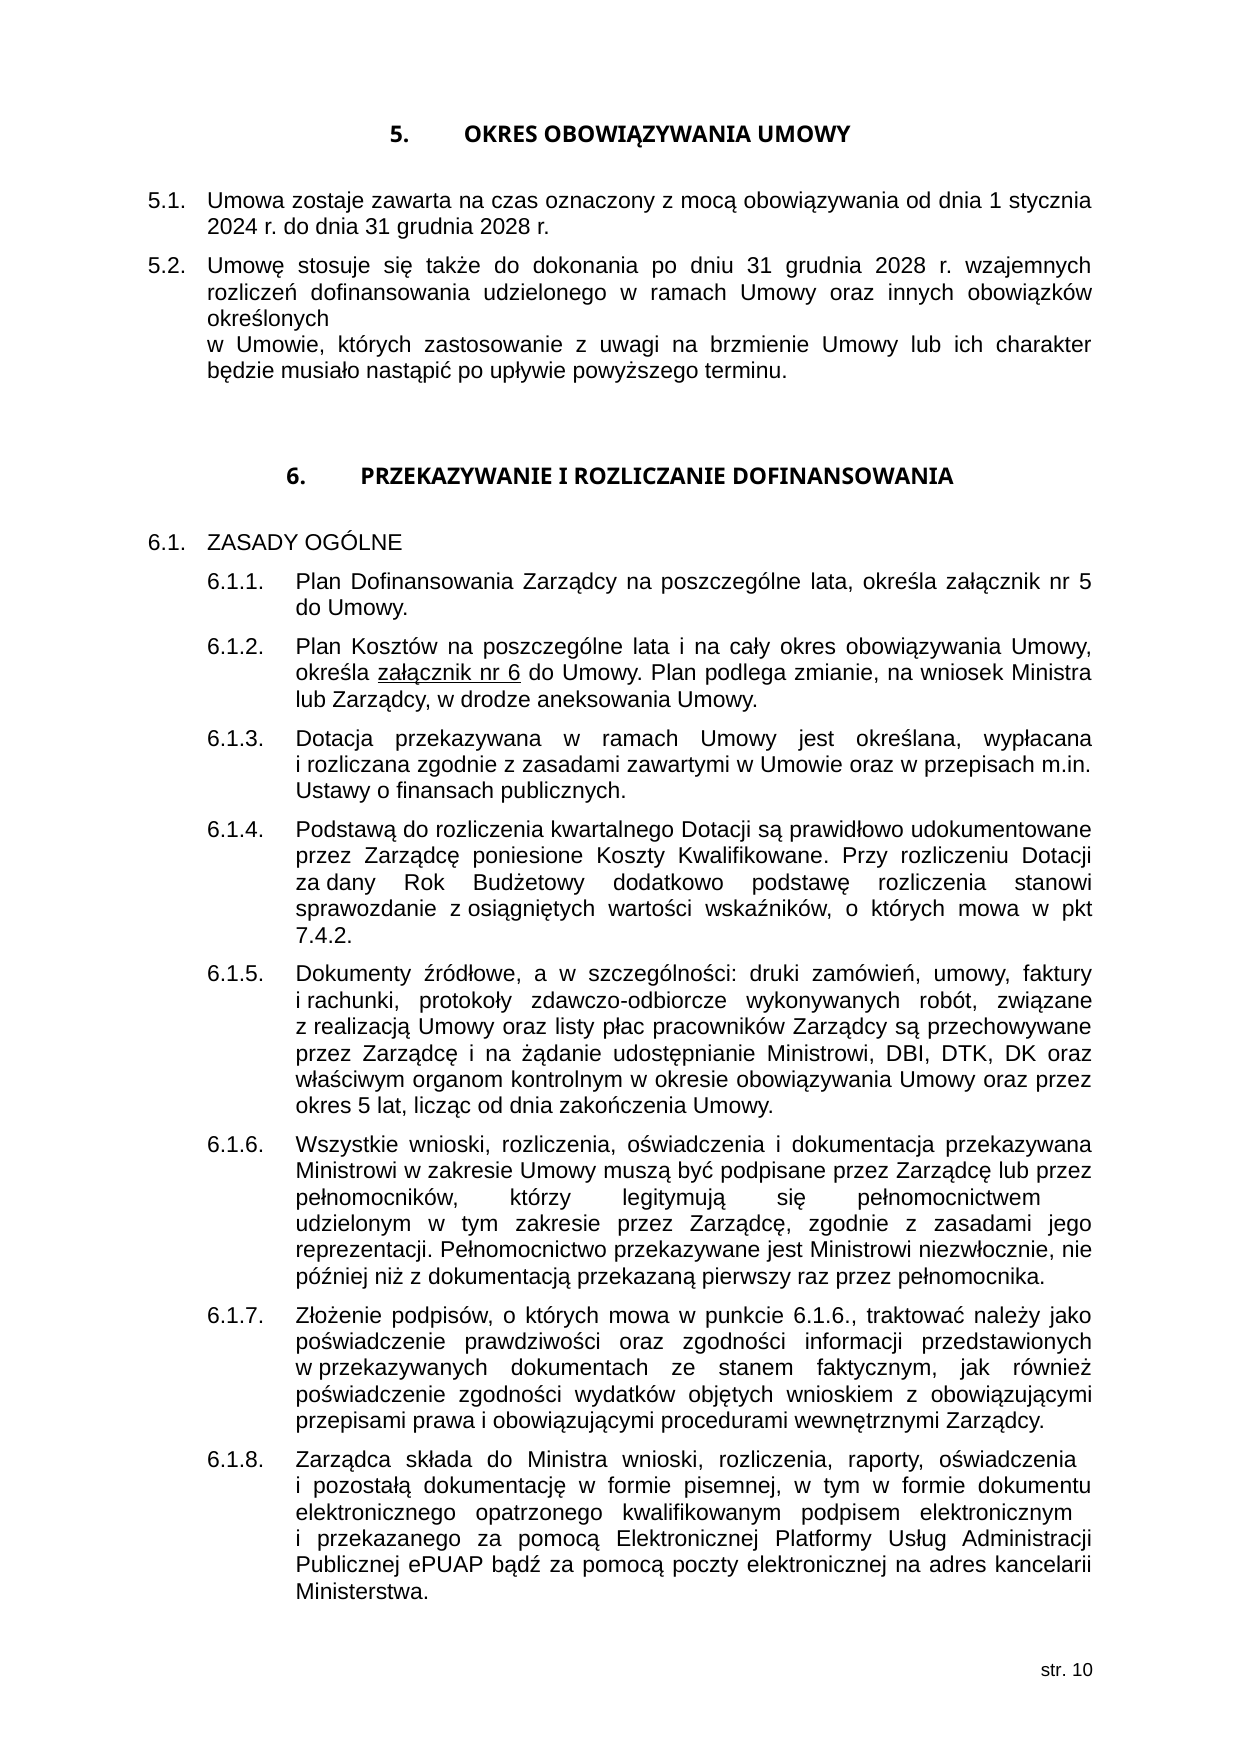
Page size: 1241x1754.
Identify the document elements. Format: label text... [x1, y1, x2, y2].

list Plan Dofinansowania Zarządcy na poszczególne lata, określa załącznik nr 5 do Umowy. [207, 568, 1092, 621]
list Umowę stosuje się także do dokonania po dniu 31 grudnia 2028 r. wzajemnych rozliczeń dofinansowania udzielonego w ramach Umowy oraz innych obowiązków określonych w Umowie, których zastosowanie z uwagi na brzmienie Umowy lub ich charakter będzie musiało nastąpić po upływie powyższego terminu. [148, 252, 1092, 384]
list ZASADY OGÓLNE [148, 529, 1092, 555]
list Wszystkie wnioski, rozliczenia, oświadczenia i dokumentacja przekazywana Ministrowi w zakresie Umowy muszą być podpisane przez Zarządcę lub przez pełnomocników, którzy legitymują się pełnomocnictwem udzielonym w tym zakresie przez Zarządcę, zgodnie z zasadami jego reprezentacji. Pełnomocnictwo przekazywane jest Ministrowi niezwłocznie, nie później niż z dokumentacją przekazaną pierwszy raz przez pełnomocnika. [207, 1131, 1092, 1289]
list Dokumenty źródłowe, a w szczególności: druki zamówień, umowy, faktury i rachunki, protokoły zdawczo-odbiorcze wykonywanych robót, związane z realizacją Umowy oraz listy płac pracowników Zarządcy są przechowywane przez Zarządcę i na żądanie udostępnianie Ministrowi, DBI, DTK, DK oraz właściwym organom kontrolnym w okresie obowiązywania Umowy oraz przez okres 5 lat, licząc od dnia zakończenia Umowy. [207, 960, 1092, 1118]
list Dotacja przekazywana w ramach Umowy jest określana, wypłacana i rozliczana zgodnie z zasadami zawartymi w Umowie oraz w przepisach m.in. Ustawy o finansach publicznych. [207, 724, 1092, 804]
subtitle PRZEKAZYWANIE I ROZLICZANIE DOFINANSOWANIA [148, 460, 1092, 491]
list Umowa zostaje zawarta na czas oznaczony z mocą obowiązywania od dnia 1 stycznia 2024 r. do dnia 31 grudnia 2028 r. [148, 187, 1092, 239]
list Złożenie podpisów, o których mowa w punkcie 6.1.6., traktować należy jako poświadczenie prawdziwości oraz zgodności informacji przedstawionych w przekazywanych dokumentach ze stanem faktycznym, jak również poświadczenie zgodności wydatków objętych wnioskiem z obowiązującymi przepisami prawa i obowiązującymi procedurami wewnętrznymi Zarządcy. [207, 1302, 1092, 1433]
subtitle OKRES OBOWIĄZYWANIA UMOWY [148, 118, 1092, 149]
list Podstawą do rozliczenia kwartalnego Dotacji są prawidłowo udokumentowane przez Zarządcę poniesione Koszty Kwalifikowane. Przy rozliczeniu Dotacji za dany Rok Budżetowy dodatkowo podstawę rozliczenia stanowi sprawozdanie z osiągniętych wartości wskaźników, o których mowa w pkt 7.4.2. [207, 816, 1092, 948]
list Plan Kosztów na poszczególne lata i na cały okres obowiązywania Umowy, określa załącznik nr 6 do Umowy. Plan podlega zmianie, na wniosek Ministra lub Zarządcy, w drodze aneksowania Umowy. [207, 633, 1092, 712]
list Zarządca składa do Ministra wnioski, rozliczenia, raporty, oświadczenia i pozostałą dokumentację w formie pisemnej, w tym w formie dokumentu elektronicznego opatrzonego kwalifikowanym podpisem elektronicznym i przekazanego za pomocą Elektronicznej Platformy Usług Administracji Publicznej ePUAP bądź za pomocą poczty elektronicznej na adres kancelarii Ministerstwa. [207, 1446, 1092, 1604]
